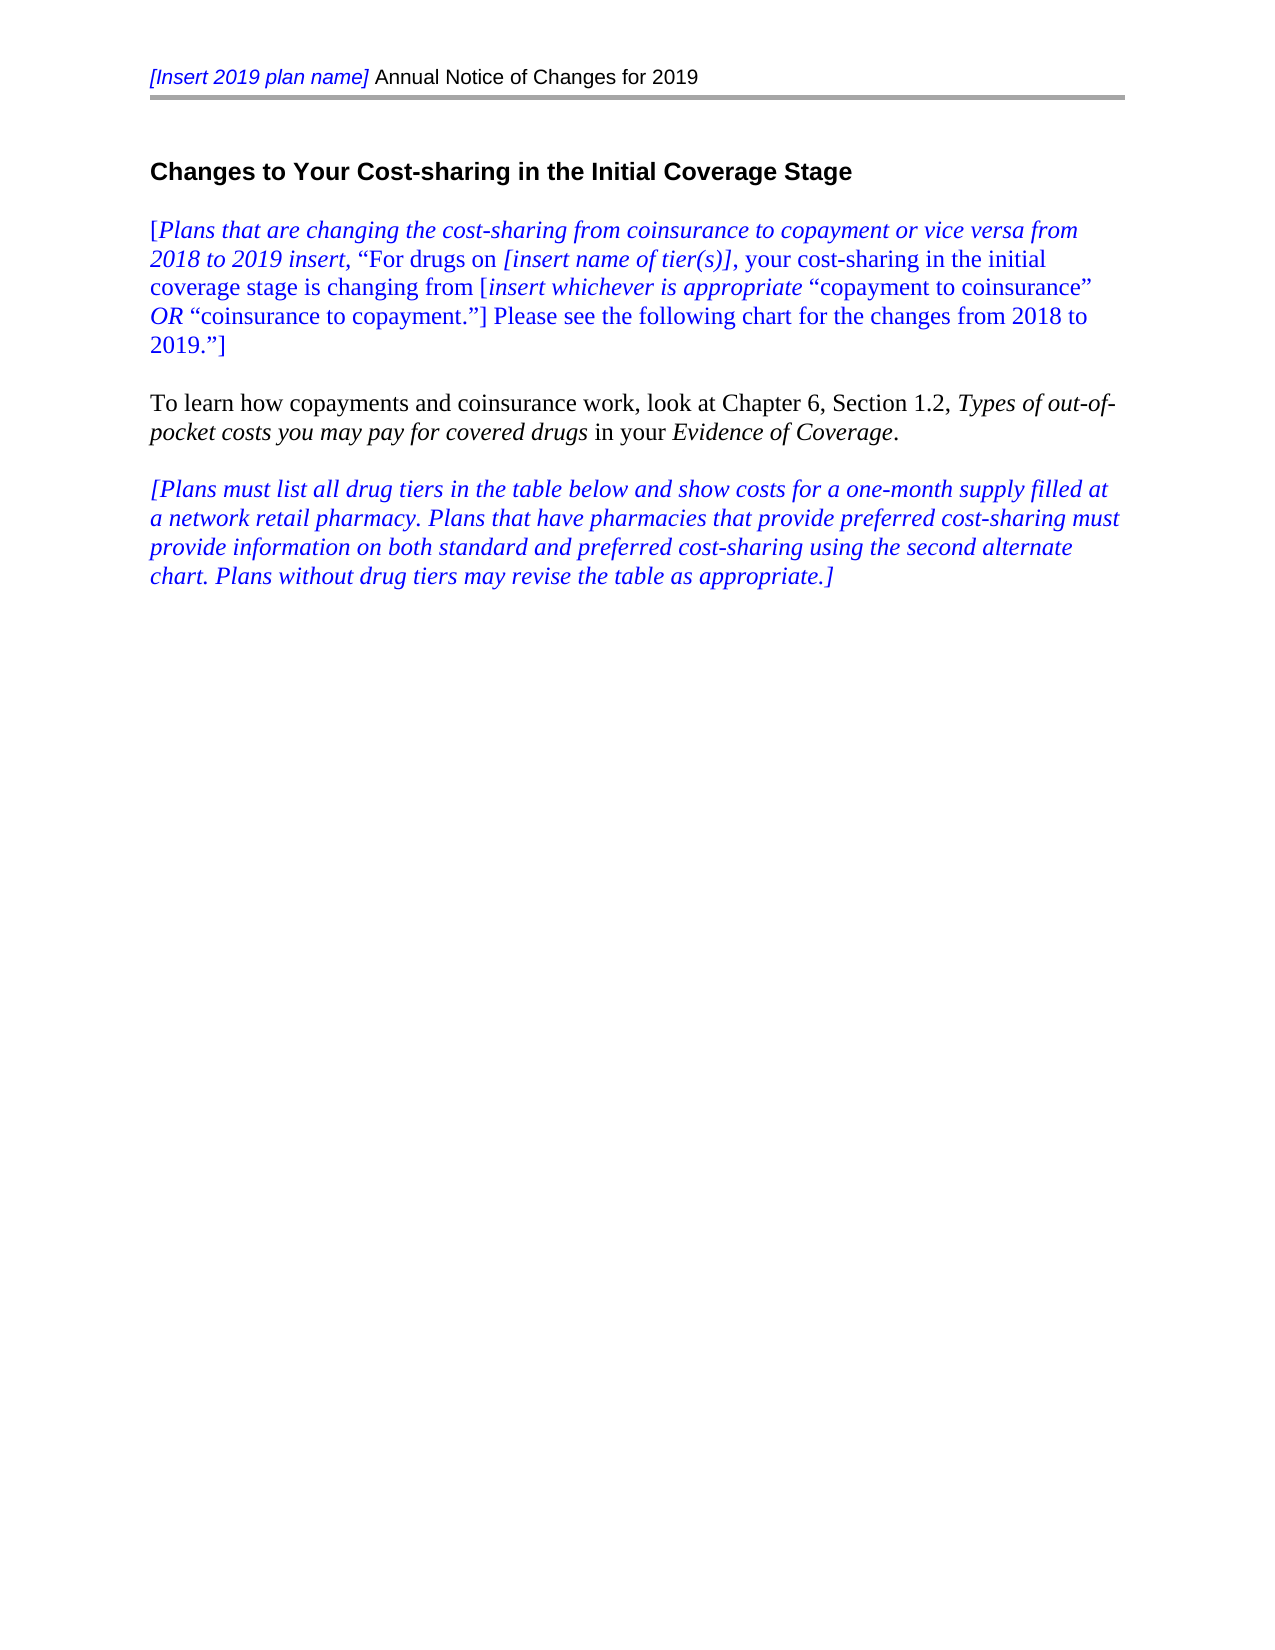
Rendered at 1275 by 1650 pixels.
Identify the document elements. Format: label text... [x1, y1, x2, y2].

subtitle Changes to Your Cost-sharing in the Initial Coverage Stage [150, 157, 1125, 186]
text [Plans that are changing the cost-sharing from coinsurance to copayment or vice versa from 2018 to 2019 insert, “For drugs on [insert name of tier(s)], your cost-sharing in the initial coverage stage is changing from [insert whichever is appropriate “copayment to coinsurance” OR “coinsurance to copayment.”] Please see the following chart for the changes from 2018 to 2019.”] [150, 215, 1125, 359]
text [Plans must list all drug tiers in the table below and show costs for a one-month supply filled at a network retail pharmacy. Plans that have pharmacies that provide preferred cost-sharing must provide information on both standard and preferred cost-sharing using the second alternate chart. Plans without drug tiers may revise the table as appropriate.] [150, 474, 1125, 589]
text To learn how copayments and coinsurance work, look at Chapter 6, Section 1.2, Types of out-of-pocket costs you may pay for covered drugs in your Evidence of Coverage. [150, 388, 1125, 445]
